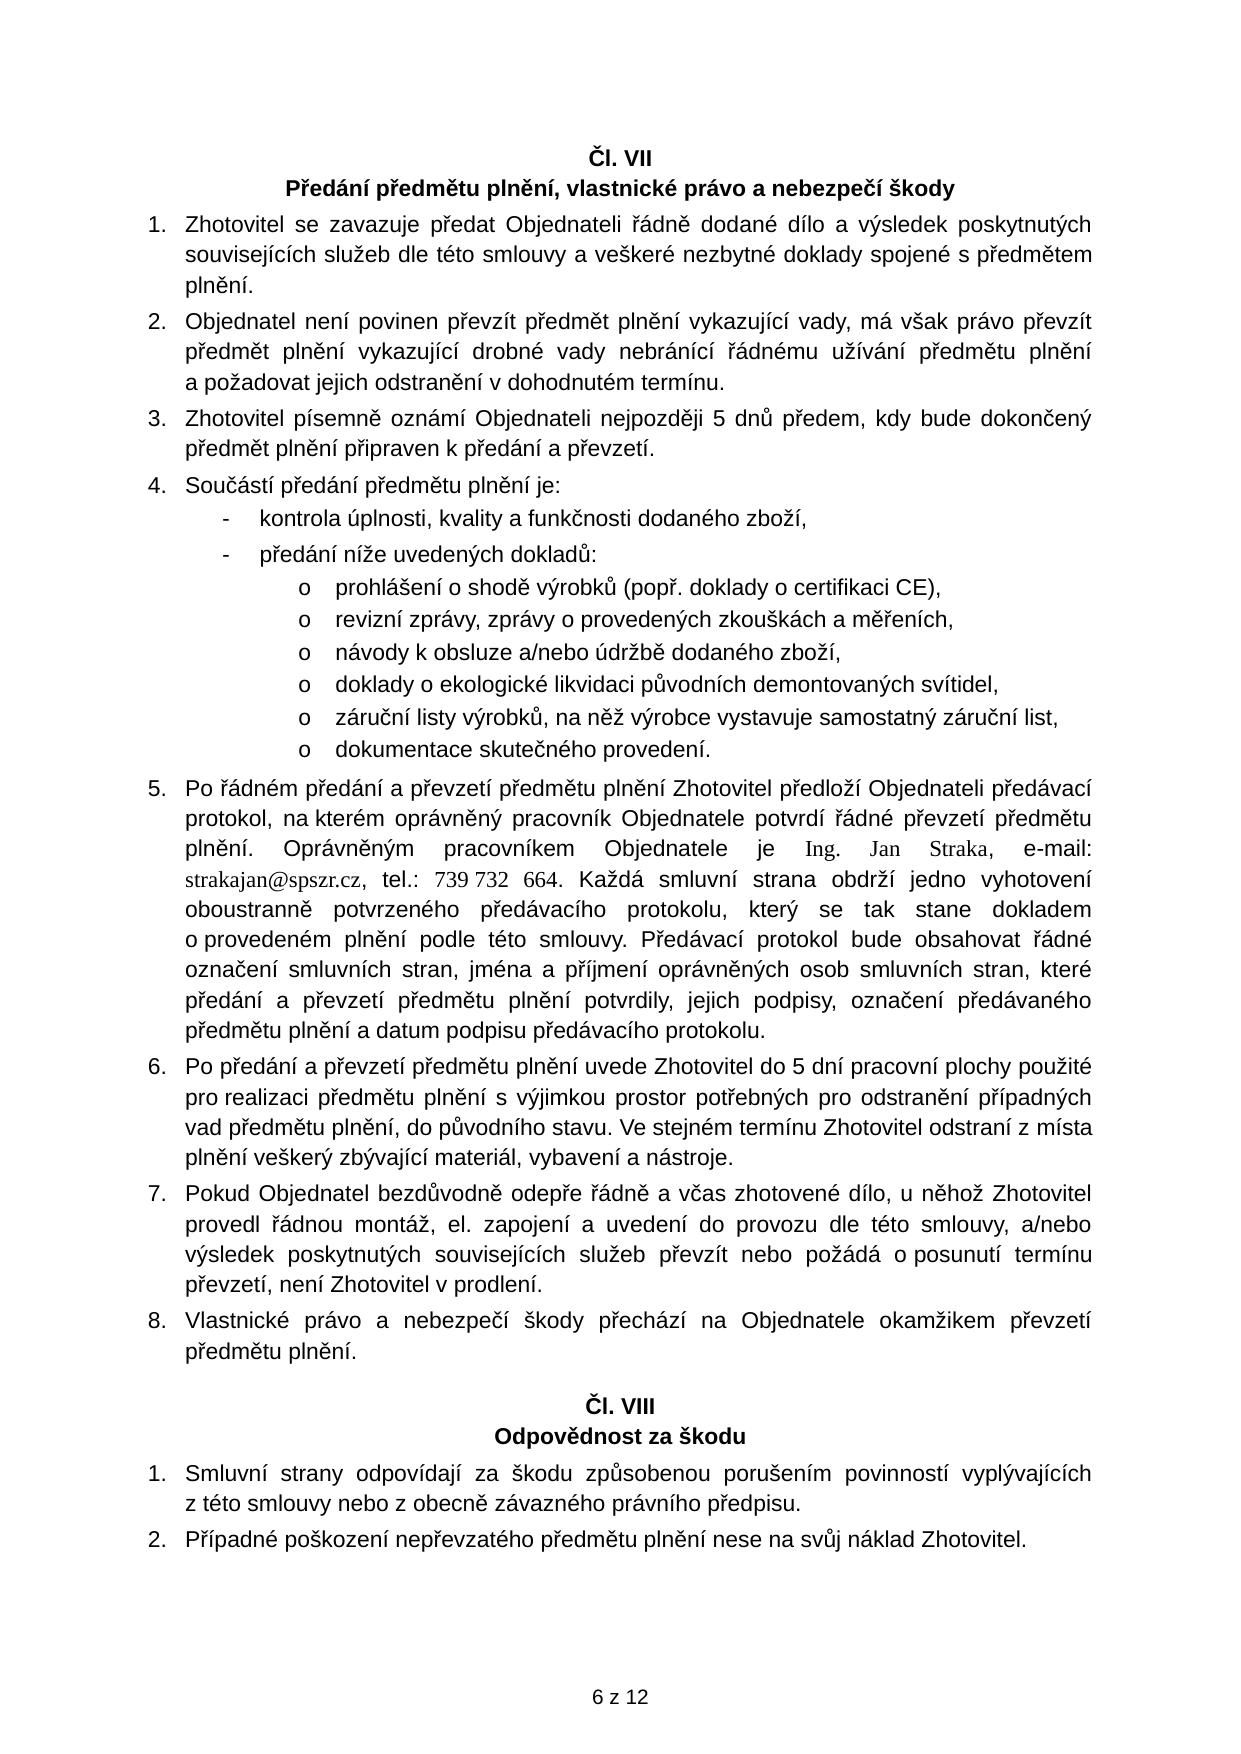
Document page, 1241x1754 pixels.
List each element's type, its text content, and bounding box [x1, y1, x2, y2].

subtitle předání níže uvedených dokladů: [222, 538, 1092, 569]
subtitle Po řádném předání a převzetí předmětu plnění Zhotovitel předloží Objednateli předávací protokol, na kterém oprávněný pracovník Objednatele potvrdí řádné převzetí předmětu plnění. Oprávněným pracovníkem Objednatele je , e-mail: , tel.: . Každá smluvní strana obdrží jedno vyhotovení oboustranně potvrzeného předávacího protokolu, který se tak stane dokladem o provedeném plnění podle této smlouvy. Předávací protokol bude obsahovat řádné označení smluvních stran, jména a příjmení oprávněných osob smluvních stran, které předání a převzetí předmětu plnění potvrdily, jejich podpisy, označení předávaného předmětu plnění a datum podpisu předávacího protokolu. [148, 775, 1092, 1043]
subtitle Čl. VIII [148, 1393, 1092, 1419]
subtitle doklady o ekologické likvidaci původních demontovaných svítidel, [298, 671, 1092, 699]
subtitle revizní zprávy, zprávy o provedených zkouškách a měřeních, [298, 606, 1092, 634]
subtitle Vlastnické právo a nebezpečí škody přechází na Objednatele okamžikem převzetí předmětu plnění. [148, 1307, 1092, 1364]
text Odpovědnost za škodu [148, 1423, 1092, 1449]
subtitle dokumentace skutečného provedení. [298, 736, 1092, 764]
subtitle Zhotovitel se zavazuje předat Objednateli řádně dodané dílo a výsledek poskytnutých souvisejících služeb dle této smlouvy a veškeré nezbytné doklady spojené s předmětem plnění. [148, 211, 1092, 298]
subtitle Zhotovitel písemně oznámí Objednateli nejpozději 5 dnů předem, kdy bude dokončený předmět plnění připraven k předání a převzetí. [148, 405, 1092, 462]
subtitle Smluvní strany odpovídají za škodu způsobenou porušením povinností vyplývajících z této smlouvy nebo z obecně závazného právního předpisu. [148, 1459, 1092, 1516]
subtitle záruční listy výrobků, na něž výrobce vystavuje samostatný záruční list, [298, 704, 1092, 732]
subtitle Objednatel není povinen převzít předmět plnění vykazující vady, má však právo převzít předmět plnění vykazující drobné vady nebránící řádnému užívání předmětu plnění a požadovat jejich odstranění v dohodnutém termínu. [148, 308, 1092, 395]
subtitle Po předání a převzetí předmětu plnění uvede Zhotovitel do 5 dní pracovní plochy použité pro realizaci předmětu plnění s výjimkou prostor potřebných pro odstranění případných vad předmětu plnění, do původního stavu. Ve stejném termínu Zhotovitel odstraní z místa plnění veškerý zbývající materiál, vybavení a nástroje. [148, 1053, 1092, 1170]
subtitle Pokud Objednatel bezdůvodně odepře řádně a včas zhotovené dílo, u něhož Zhotovitel provedl řádnou montáž, el. zapojení a uvedení do provozu dle této smlouvy, a/nebo výsledek poskytnutých souvisejících služeb převzít nebo požádá o posunutí termínu převzetí, není Zhotovitel v prodlení. [148, 1180, 1092, 1297]
subtitle kontrola úplnosti, kvality a funkčnosti dodaného zboží, [222, 502, 1092, 533]
subtitle Součástí předání předmětu plnění je: [148, 472, 1092, 498]
subtitle prohlášení o shodě výrobků (popř. doklady o certifikaci CE), [298, 574, 1092, 602]
subtitle Čl. VII [148, 144, 1092, 171]
text Předání předmětu plnění, vlastnické právo a nebezpečí škody [148, 175, 1092, 201]
subtitle Případné poškození nepřevzatého předmětu plnění nese na svůj náklad Zhotovitel. [148, 1526, 1092, 1553]
subtitle návody k obsluze a/nebo údržbě dodaného zboží, [298, 639, 1092, 667]
